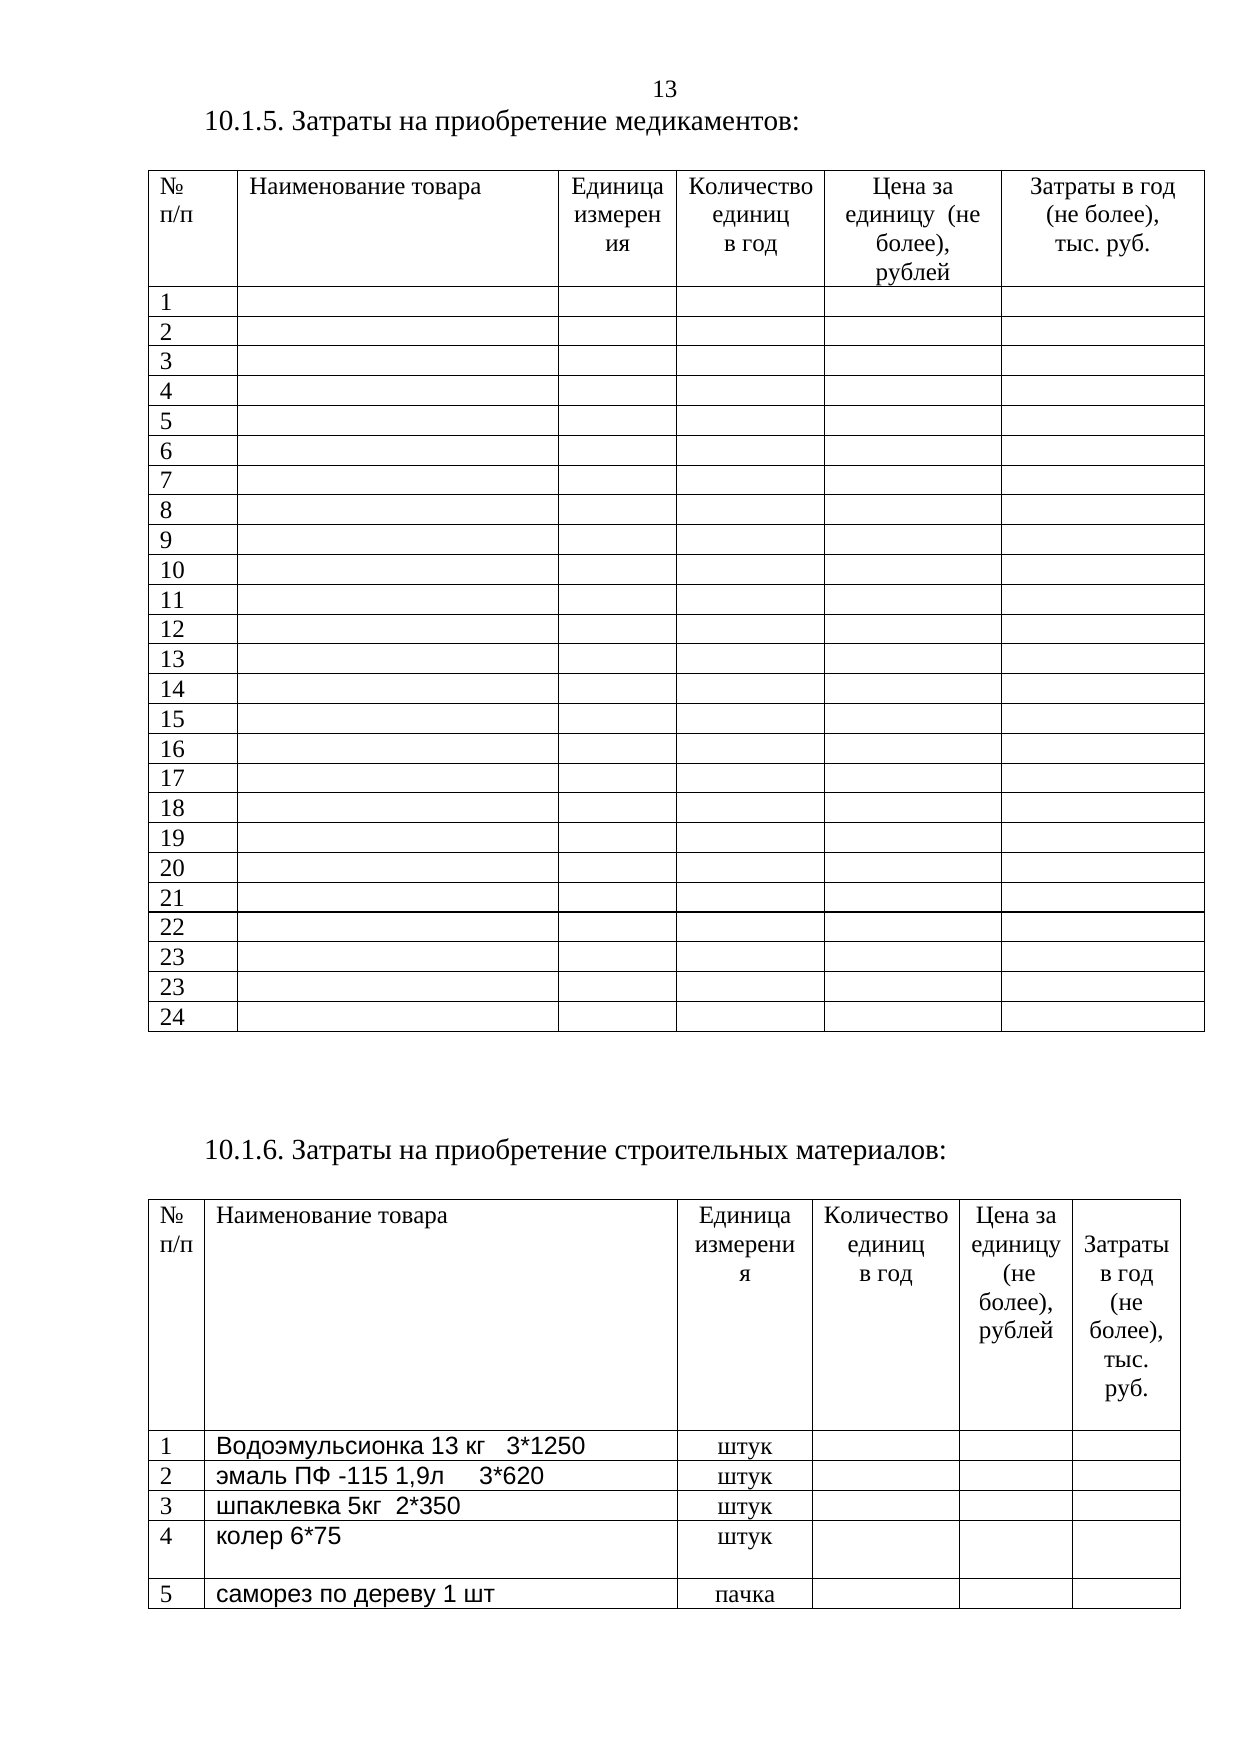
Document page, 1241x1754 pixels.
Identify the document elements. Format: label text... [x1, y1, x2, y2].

table_cell [1073, 1579, 1180, 1608]
table_cell [677, 287, 824, 316]
table_cell [813, 1521, 959, 1578]
table_cell [677, 942, 824, 971]
table_cell 8 [149, 495, 237, 524]
table_cell [1002, 644, 1204, 673]
table_cell [1002, 525, 1204, 554]
table_cell 22 [149, 913, 237, 941]
table_cell 15 [149, 704, 237, 733]
table_cell [1002, 883, 1204, 911]
table_cell [238, 823, 558, 852]
table_cell [825, 1002, 1001, 1031]
table_header Количество единиц в год [813, 1200, 959, 1430]
table_cell [825, 883, 1001, 911]
table_cell [813, 1431, 959, 1460]
table_cell 17 [149, 764, 237, 792]
table_cell [825, 555, 1001, 584]
table_cell [960, 1521, 1072, 1578]
table_cell [238, 525, 558, 554]
table_cell 19 [149, 823, 237, 852]
table_cell [238, 555, 558, 584]
table_cell [1002, 436, 1204, 464]
table_cell 2 [149, 1461, 204, 1490]
table_cell [1002, 287, 1204, 316]
table_cell [825, 406, 1001, 435]
table_cell [960, 1579, 1072, 1608]
table_cell [559, 823, 676, 852]
table_cell [677, 555, 824, 584]
table_cell [677, 823, 824, 852]
table_cell [825, 734, 1001, 762]
table_cell [825, 913, 1001, 941]
table_cell [238, 585, 558, 613]
table_cell [559, 376, 676, 405]
table_cell [825, 585, 1001, 613]
table_cell [559, 644, 676, 673]
table_cell [677, 853, 824, 882]
table_cell [825, 644, 1001, 673]
table_header Единица измерения [678, 1200, 812, 1430]
table_cell [813, 1491, 959, 1520]
table_cell [825, 287, 1001, 316]
table_cell [1002, 317, 1204, 345]
table_cell 4 [149, 376, 237, 405]
table_cell [677, 883, 824, 911]
table_header Цена за единицу (не более), рублей [960, 1200, 1072, 1430]
table_cell [825, 972, 1001, 1001]
table_cell [238, 615, 558, 643]
table_cell [238, 317, 558, 345]
table_cell [825, 674, 1001, 703]
table_header Цена за единицу (не более), рублей [825, 171, 1001, 286]
table_cell [1002, 376, 1204, 405]
table_cell [559, 466, 676, 494]
table_cell [1002, 972, 1204, 1001]
table_cell колер 6*75 [205, 1521, 677, 1578]
table_cell пачка [678, 1579, 812, 1608]
table_cell [238, 406, 558, 435]
table_cell [1002, 406, 1204, 435]
table_cell [1002, 555, 1204, 584]
table_cell [559, 1002, 676, 1031]
table_cell [1073, 1431, 1180, 1460]
table_cell [559, 525, 676, 554]
table_cell эмаль ПФ -115 1,9л 3*620 [205, 1461, 677, 1490]
table_cell [825, 853, 1001, 882]
table_cell 5 [149, 406, 237, 435]
table_cell [677, 704, 824, 733]
table_cell 6 [149, 436, 237, 464]
table_cell [677, 674, 824, 703]
table_cell [559, 287, 676, 316]
table_header Единица измерения [559, 171, 676, 286]
table_cell [825, 823, 1001, 852]
table_header Затраты в год (не более), тыс. руб. [1002, 171, 1204, 286]
table_cell 10 [149, 555, 237, 584]
table_cell [813, 1461, 959, 1490]
table_cell [238, 495, 558, 524]
table_cell 11 [149, 585, 237, 613]
table_header Затраты в год (не более), тыс. руб. [1073, 1200, 1180, 1430]
table_cell [1002, 704, 1204, 733]
table_cell штук [678, 1491, 812, 1520]
table_cell [677, 585, 824, 613]
text 10.1.5. Затраты на приобретение медикаментов: [148, 103, 1181, 136]
table_cell [677, 644, 824, 673]
table_cell [825, 942, 1001, 971]
table_cell [677, 346, 824, 375]
table_cell [677, 317, 824, 345]
table_cell [677, 436, 824, 464]
table_header Наименование товара [205, 1200, 677, 1430]
table_cell [238, 704, 558, 733]
table_cell [1002, 942, 1204, 971]
table_cell [559, 615, 676, 643]
table_cell [238, 376, 558, 405]
table_cell [677, 525, 824, 554]
table_cell [1002, 1002, 1204, 1031]
table_cell 21 [149, 883, 237, 911]
table_cell 14 [149, 674, 237, 703]
table_cell штук [678, 1461, 812, 1490]
table_cell [1002, 764, 1204, 792]
table_cell [559, 853, 676, 882]
table_cell [1002, 674, 1204, 703]
table_cell [559, 585, 676, 613]
table_cell саморез по дереву 1 шт [205, 1579, 677, 1608]
table_cell [825, 764, 1001, 792]
table_cell [677, 376, 824, 405]
table_cell [1002, 615, 1204, 643]
table_cell [825, 793, 1001, 822]
table_cell [677, 466, 824, 494]
table_cell [559, 346, 676, 375]
table_cell [238, 734, 558, 762]
table_cell [238, 764, 558, 792]
table_cell [1002, 913, 1204, 941]
table_cell [559, 317, 676, 345]
table_cell [559, 704, 676, 733]
table_cell 23 [149, 942, 237, 971]
table_cell [677, 734, 824, 762]
table_cell [559, 913, 676, 941]
table_cell 3 [149, 1491, 204, 1520]
table_cell Водоэмульсионка 13 кг 3*1250 [205, 1431, 677, 1460]
table_cell штук [678, 1431, 812, 1460]
table_cell [559, 942, 676, 971]
table_cell 5 [149, 1579, 204, 1608]
table_cell [559, 436, 676, 464]
table_cell шпаклевка 5кг 2*350 [205, 1491, 677, 1520]
table_cell [238, 1002, 558, 1031]
table_cell 23 [149, 972, 237, 1001]
table_cell [677, 793, 824, 822]
table_cell 9 [149, 525, 237, 554]
table_cell [825, 317, 1001, 345]
table_cell [825, 615, 1001, 643]
table_cell [1002, 346, 1204, 375]
table_cell [960, 1491, 1072, 1520]
table_cell [1002, 585, 1204, 613]
table_cell [677, 495, 824, 524]
table_cell [559, 883, 676, 911]
table_header № п/п [149, 171, 237, 286]
table_cell [559, 972, 676, 1001]
table_cell [1002, 466, 1204, 494]
table_cell [559, 495, 676, 524]
table_cell [677, 972, 824, 1001]
table_cell [238, 942, 558, 971]
table_cell [825, 495, 1001, 524]
table_cell [1073, 1461, 1180, 1490]
table_cell [825, 466, 1001, 494]
table_cell [238, 972, 558, 1001]
table_cell [238, 346, 558, 375]
text 10.1.6. Затраты на приобретение строительных материалов: [148, 1132, 1181, 1166]
table_cell [1002, 823, 1204, 852]
table_cell [1002, 734, 1204, 762]
table_cell 4 [149, 1521, 204, 1578]
table_cell [825, 376, 1001, 405]
table_cell [238, 913, 558, 941]
table_cell 12 [149, 615, 237, 643]
table_cell 1 [149, 1431, 204, 1460]
table_header Наименование товара [238, 171, 558, 286]
table_cell [559, 764, 676, 792]
table_cell [238, 287, 558, 316]
table_cell [1002, 853, 1204, 882]
table_cell 16 [149, 734, 237, 762]
table_cell 3 [149, 346, 237, 375]
table_cell [825, 436, 1001, 464]
table_cell [825, 704, 1001, 733]
table_cell [559, 406, 676, 435]
table_cell [238, 466, 558, 494]
table_cell [825, 525, 1001, 554]
table_cell [238, 436, 558, 464]
table_cell 2 [149, 317, 237, 345]
table_cell [677, 764, 824, 792]
table_header № п/п [149, 1200, 204, 1430]
table_cell [825, 346, 1001, 375]
table_cell [677, 913, 824, 941]
table_cell [677, 1002, 824, 1031]
table_cell [1002, 495, 1204, 524]
table_cell [960, 1431, 1072, 1460]
table_cell [559, 555, 676, 584]
table_cell [238, 674, 558, 703]
table_cell [813, 1579, 959, 1608]
table_cell 24 [149, 1002, 237, 1031]
table_cell [238, 644, 558, 673]
table_cell [677, 615, 824, 643]
table_cell [677, 406, 824, 435]
table_cell 13 [149, 644, 237, 673]
table_cell [559, 674, 676, 703]
table_cell [1073, 1521, 1180, 1578]
table_cell 20 [149, 853, 237, 882]
table_cell [559, 734, 676, 762]
table_cell [238, 883, 558, 911]
table_cell [960, 1461, 1072, 1490]
table_header Количество единиц в год [677, 171, 824, 286]
table_cell [559, 793, 676, 822]
table_cell штук [678, 1521, 812, 1578]
table_cell 1 [149, 287, 237, 316]
table_cell [1002, 793, 1204, 822]
table_cell 7 [149, 466, 237, 494]
table_cell [1073, 1491, 1180, 1520]
table_cell 18 [149, 793, 237, 822]
table_cell [238, 853, 558, 882]
table_cell [238, 793, 558, 822]
